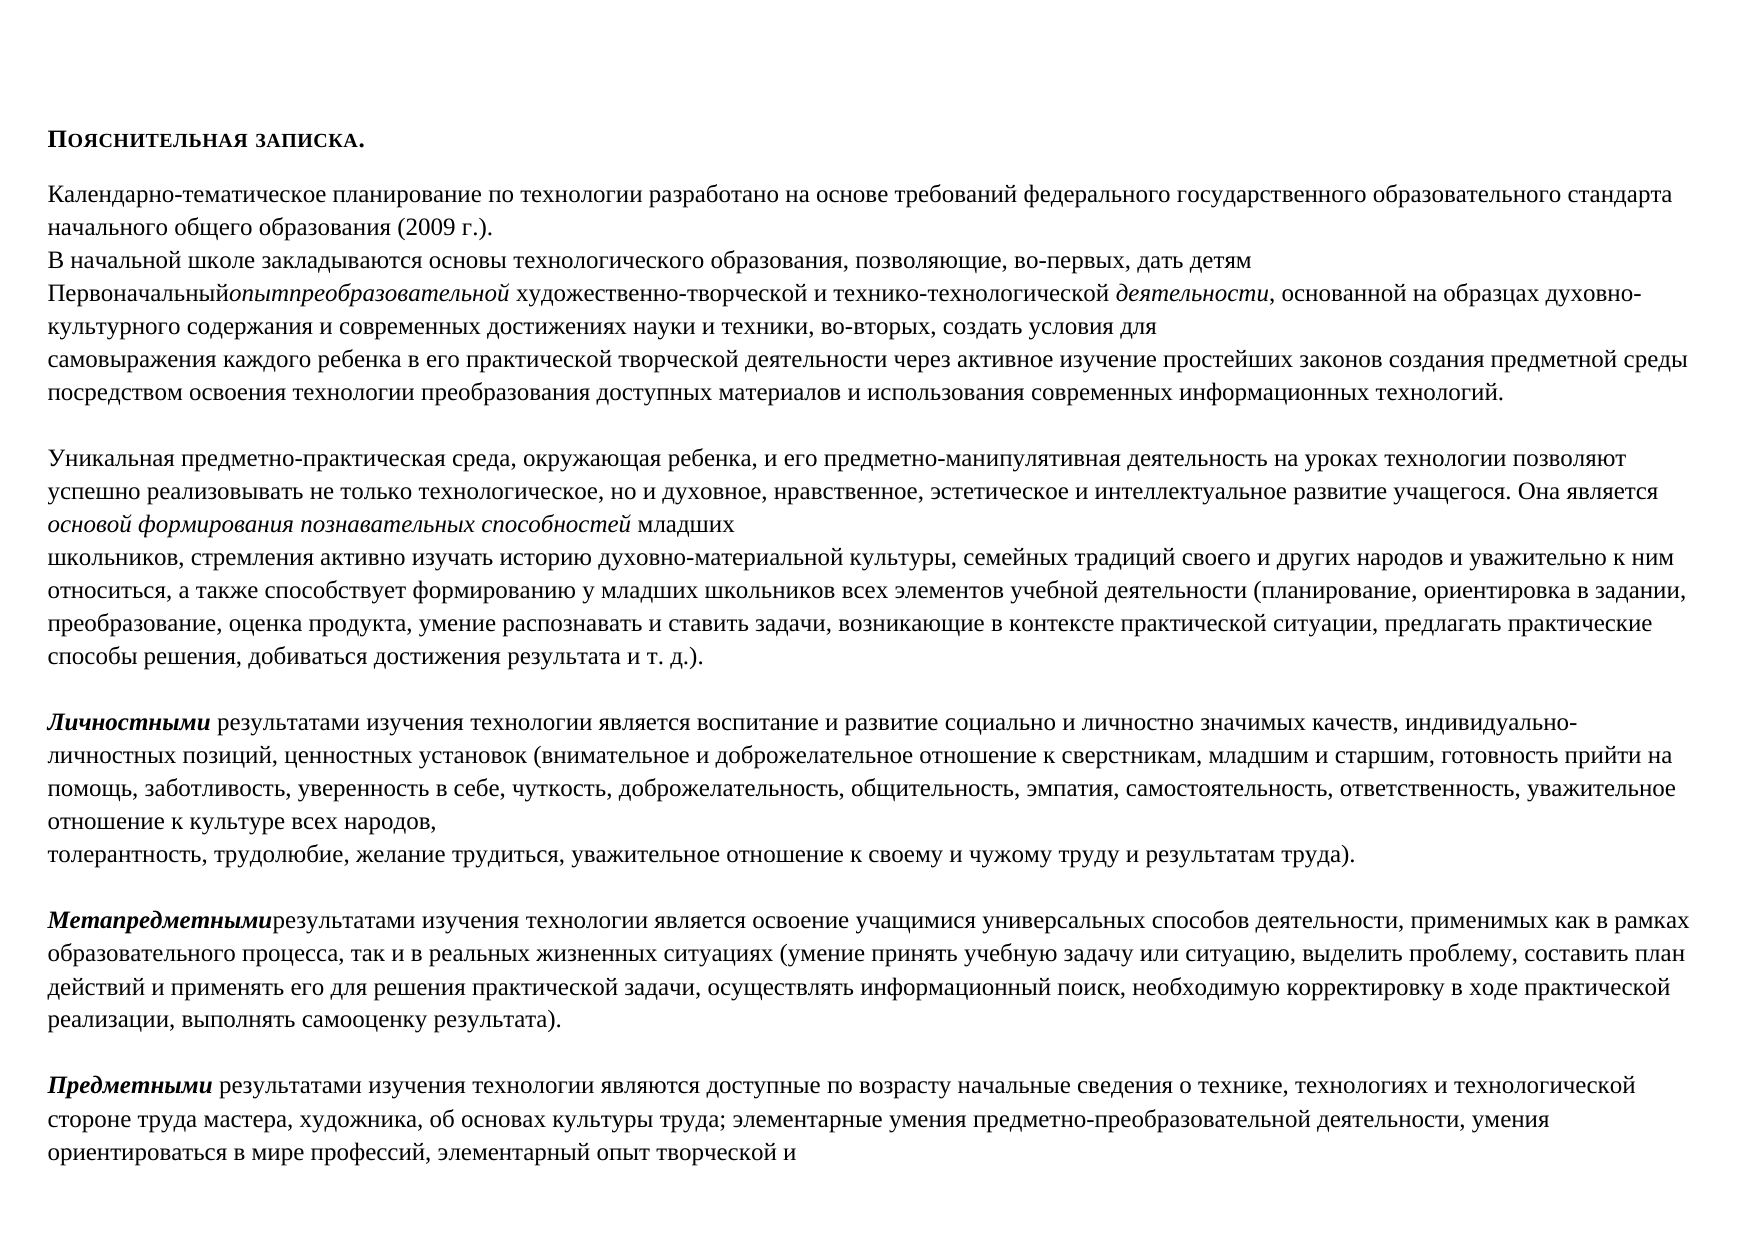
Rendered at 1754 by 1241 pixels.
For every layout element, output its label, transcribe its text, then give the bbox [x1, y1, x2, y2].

text Личностными результатами изучения технологии является воспитание и развитие социально и личностно значимых качеств, индивидуально-личностных позиций, ценностных установок (внимательное и доброжелательное отношение к сверстникам, младшим и старшим, готовность прийти на помощь, заботливость, уверенность в себе, чуткость, доброжелательность, общительность, эмпатия, самостоятельность, ответственность, уважительное отношение к культуре всех народов, [47, 707, 1707, 835]
text толерантность, трудолюбие, желание трудиться, уважительное отношение к своему и чужому труду и результатам труда). [47, 839, 1707, 868]
text школьников, стремления активно изучать историю духовно-материальной культуры, семейных традиций своего и других народов и уважительно к ним относиться, а также способствует формированию у младших школьников всех элементов учебной деятельности (планирование, ориентировка в задании, преобразование, оценка продукта, умение распознавать и ставить задачи, возникающие в контексте практической ситуации, предлагать практические способы решения, добиваться достижения результата и т. д.). [47, 542, 1707, 670]
text Предметными результатами изучения технологии являются доступные по возрасту начальные сведения о технике, технологиях и технологической стороне труда мастера, художника, об основах культуры труда; элементарные умения предметно-преобразовательной деятельности, умения ориентироваться в мире профессий, элементарный опыт творческой и [47, 1071, 1707, 1165]
text Календарно-тематическое планирование по технологии разработано на основе требований федерального государственного образовательного стандарта начального общего образования (2009 г.). [47, 179, 1707, 241]
text самовыражения каждого ребенка в его практической творческой деятельности через активное изучение простейших законов создания предметной среды посредством освоения технологии преобразования доступных материалов и использования современных информационных технологий. [47, 344, 1707, 406]
text Метапредметнымирезультатами изучения технологии является освоение учащимися универсальных способов деятельности, применимых как в рамках образовательного процесса, так и в реальных жизненных ситуациях (умение принять учебную задачу или ситуацию, выделить проблему, составить план действий и применять его для решения практической задачи, осуществлять информационный поиск, необходимую корректировку в ходе практической реализации, выполнять самооценку результата). [47, 906, 1707, 1033]
text В начальной школе закладываются основы технологического образования, позволяющие, во-первых, дать детям [47, 245, 1707, 274]
subtitle Пояснительная записка. [47, 124, 1707, 153]
text Уникальная предметно-практическая среда, окружающая ребенка, и его предметно-манипулятивная деятельность на уроках технологии позволяют успешно реализовывать не только технологическое, но и духовное, нравственное, эстетическое и интеллектуальное развитие учащегося. Она является основой формирования познавательных способностей младших [47, 443, 1707, 538]
text Первоначальныйопытпреобразовательной художественно-творческой и технико-технологической деятельности, основанной на образцах духовно-культурного содержания и современных достижениях науки и техники, во-вторых, создать условия для [47, 278, 1707, 340]
